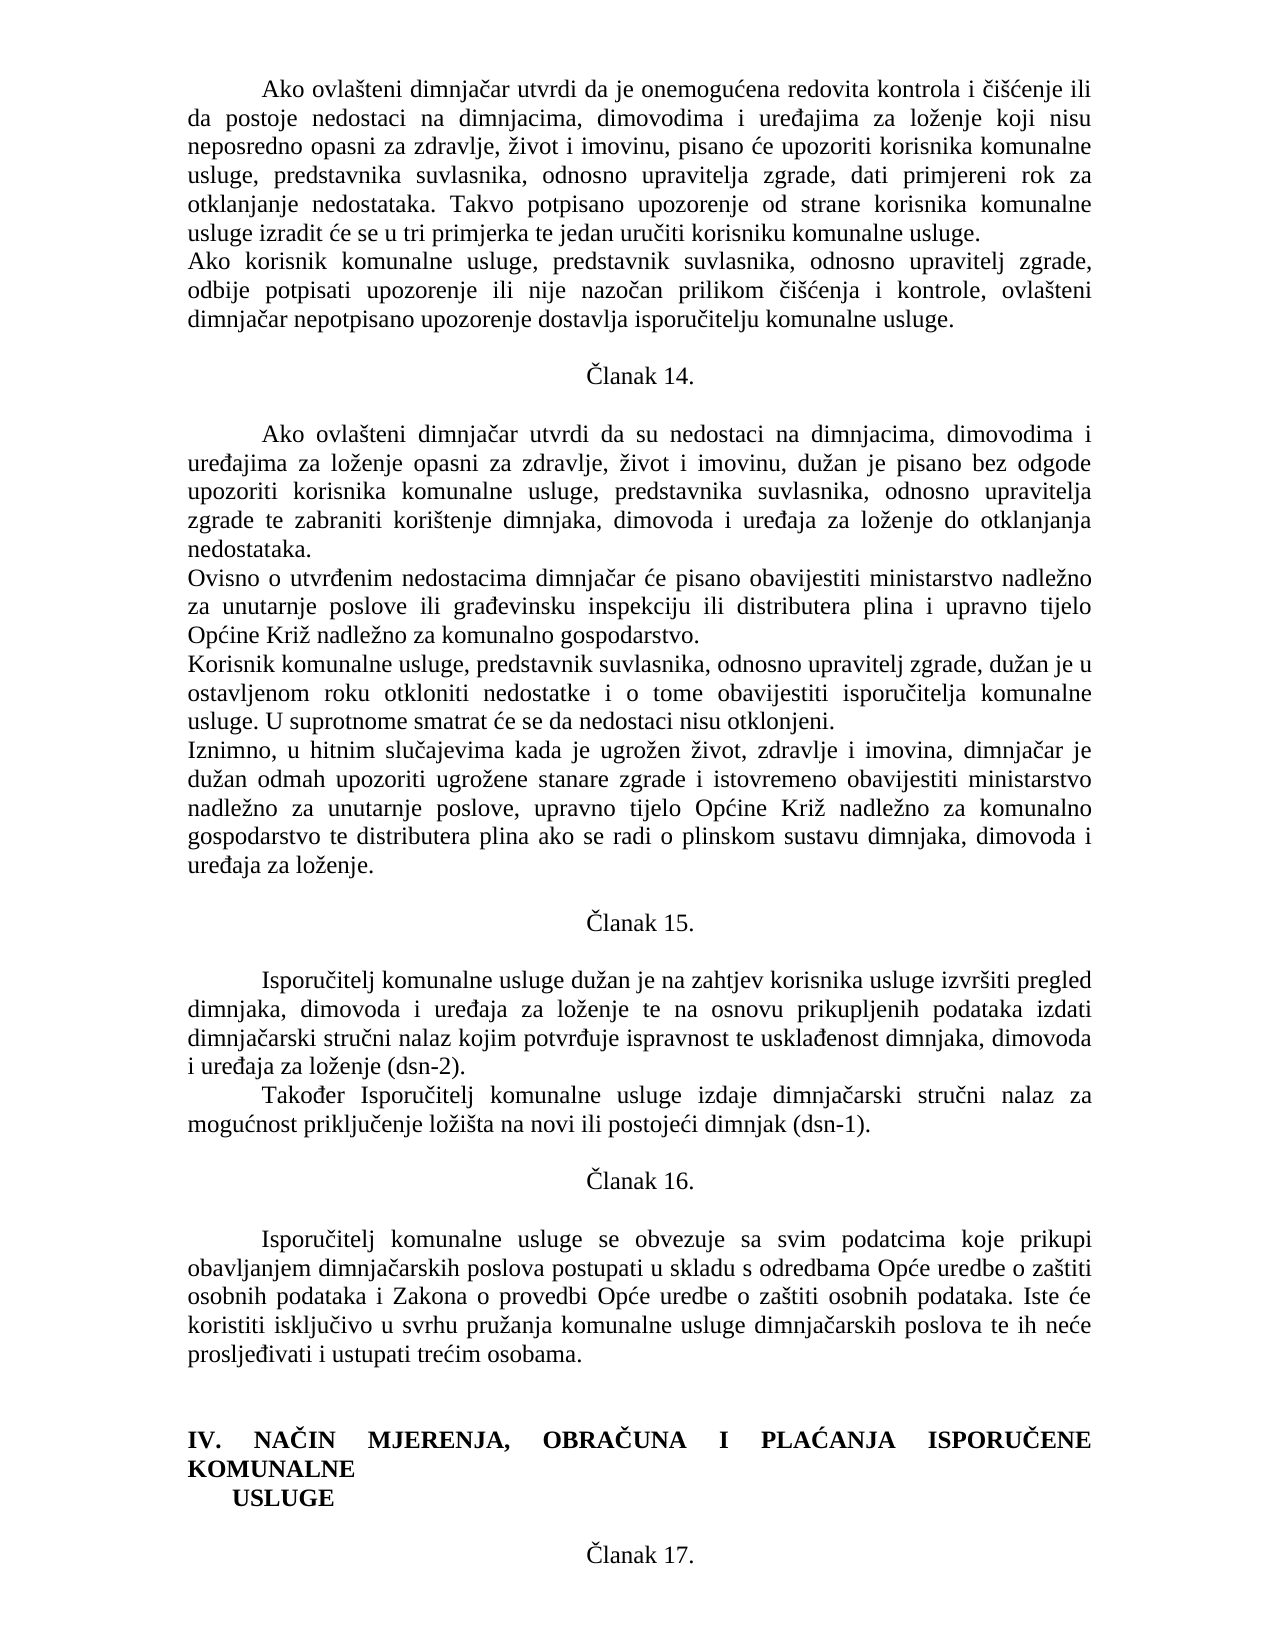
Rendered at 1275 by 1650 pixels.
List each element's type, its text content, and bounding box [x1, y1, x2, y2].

text Članak 15. [187, 908, 1093, 936]
text Članak 17. [187, 1540, 1093, 1569]
text Isporučitelj komunalne usluge se obvezuje sa svim podatcima koje prikupi obavljanjem dimnjačarskih poslova postupati u skladu s odredbama Opće uredbe o zaštiti osobnih podataka i Zakona o provedbi Opće uredbe o zaštiti osobnih podataka. Iste će koristiti isključivo u svrhu pružanja komunalne usluge dimnjačarskih poslova te ih neće prosljeđivati i ustupati trećim osobama. [187, 1224, 1093, 1368]
text IV. NAČIN MJERENJA, OBRAČUNA I PLAĆANJA ISPORUČENE KOMUNALNE [187, 1425, 1093, 1483]
text Korisnik komunalne usluge, predstavnik suvlasnika, odnosno upravitelj zgrade, dužan je u ostavljenom roku otkloniti nedostatke i o tome obavijestiti isporučitelja komunalne usluge. U suprotnome smatrat će se da nedostaci nisu otklonjeni. [187, 649, 1093, 735]
text Ako ovlašteni dimnjačar utvrdi da je onemogućena redovita kontrola i čišćenje ili da postoje nedostaci na dimnjacima, dimovodima i uređajima za loženje koji nisu neposredno opasni za zdravlje, život i imovinu, pisano će upozoriti korisnika komunalne usluge, predstavnika suvlasnika, odnosno upravitelja zgrade, dati primjereni rok za otklanjanje nedostataka. Takvo potpisano upozorenje od strane korisnika komunalne usluge izradit će se u tri primjerka te jedan uručiti korisniku komunalne usluge. [187, 74, 1093, 246]
text Ovisno o utvrđenim nedostacima dimnjačar će pisano obavijestiti ministarstvo nadležno za unutarnje poslove ili građevinsku inspekciju ili distributera plina i upravno tijelo Općine Križ nadležno za komunalno gospodarstvo. [187, 563, 1093, 649]
text Isporučitelj komunalne usluge dužan je na zahtjev korisnika usluge izvršiti pregled dimnjaka, dimovoda i uređaja za loženje te na osnovu prikupljenih podataka izdati dimnjačarski stručni nalaz kojim potvrđuje ispravnost te usklađenost dimnjaka, dimovoda i uređaja za loženje (dsn-2). [187, 965, 1093, 1080]
text Iznimno, u hitnim slučajevima kada je ugrožen život, zdravlje i imovina, dimnjačar je dužan odmah upozoriti ugrožene stanare zgrade i istovremeno obavijestiti ministarstvo nadležno za unutarnje poslove, upravno tijelo Općine Križ nadležno za komunalno gospodarstvo te distributera plina ako se radi o plinskom sustavu dimnjaka, dimovoda i uređaja za loženje. [187, 735, 1093, 879]
text Ako korisnik komunalne usluge, predstavnik suvlasnika, odnosno upravitelj zgrade, odbije potpisati upozorenje ili nije nazočan prilikom čišćenja i kontrole, ovlašteni dimnjačar nepotpisano upozorenje dostavlja isporučitelju komunalne usluge. [187, 246, 1093, 333]
text Ako ovlašteni dimnjačar utvrdi da su nedostaci na dimnjacima, dimovodima i uređajima za loženje opasni za zdravlje, život i imovinu, dužan je pisano bez odgode upozoriti korisnika komunalne usluge, predstavnika suvlasnika, odnosno upravitelja zgrade te zabraniti korištenje dimnjaka, dimovoda i uređaja za loženje do otklanjanja nedostataka. [187, 419, 1093, 563]
text Članak 16. [187, 1166, 1093, 1195]
text Također Isporučitelj komunalne usluge izdaje dimnjačarski stručni nalaz za mogućnost priključenje ložišta na novi ili postojeći dimnjak (dsn-1). [187, 1080, 1093, 1138]
text USLUGE [187, 1483, 1093, 1511]
text Članak 14. [187, 361, 1093, 390]
